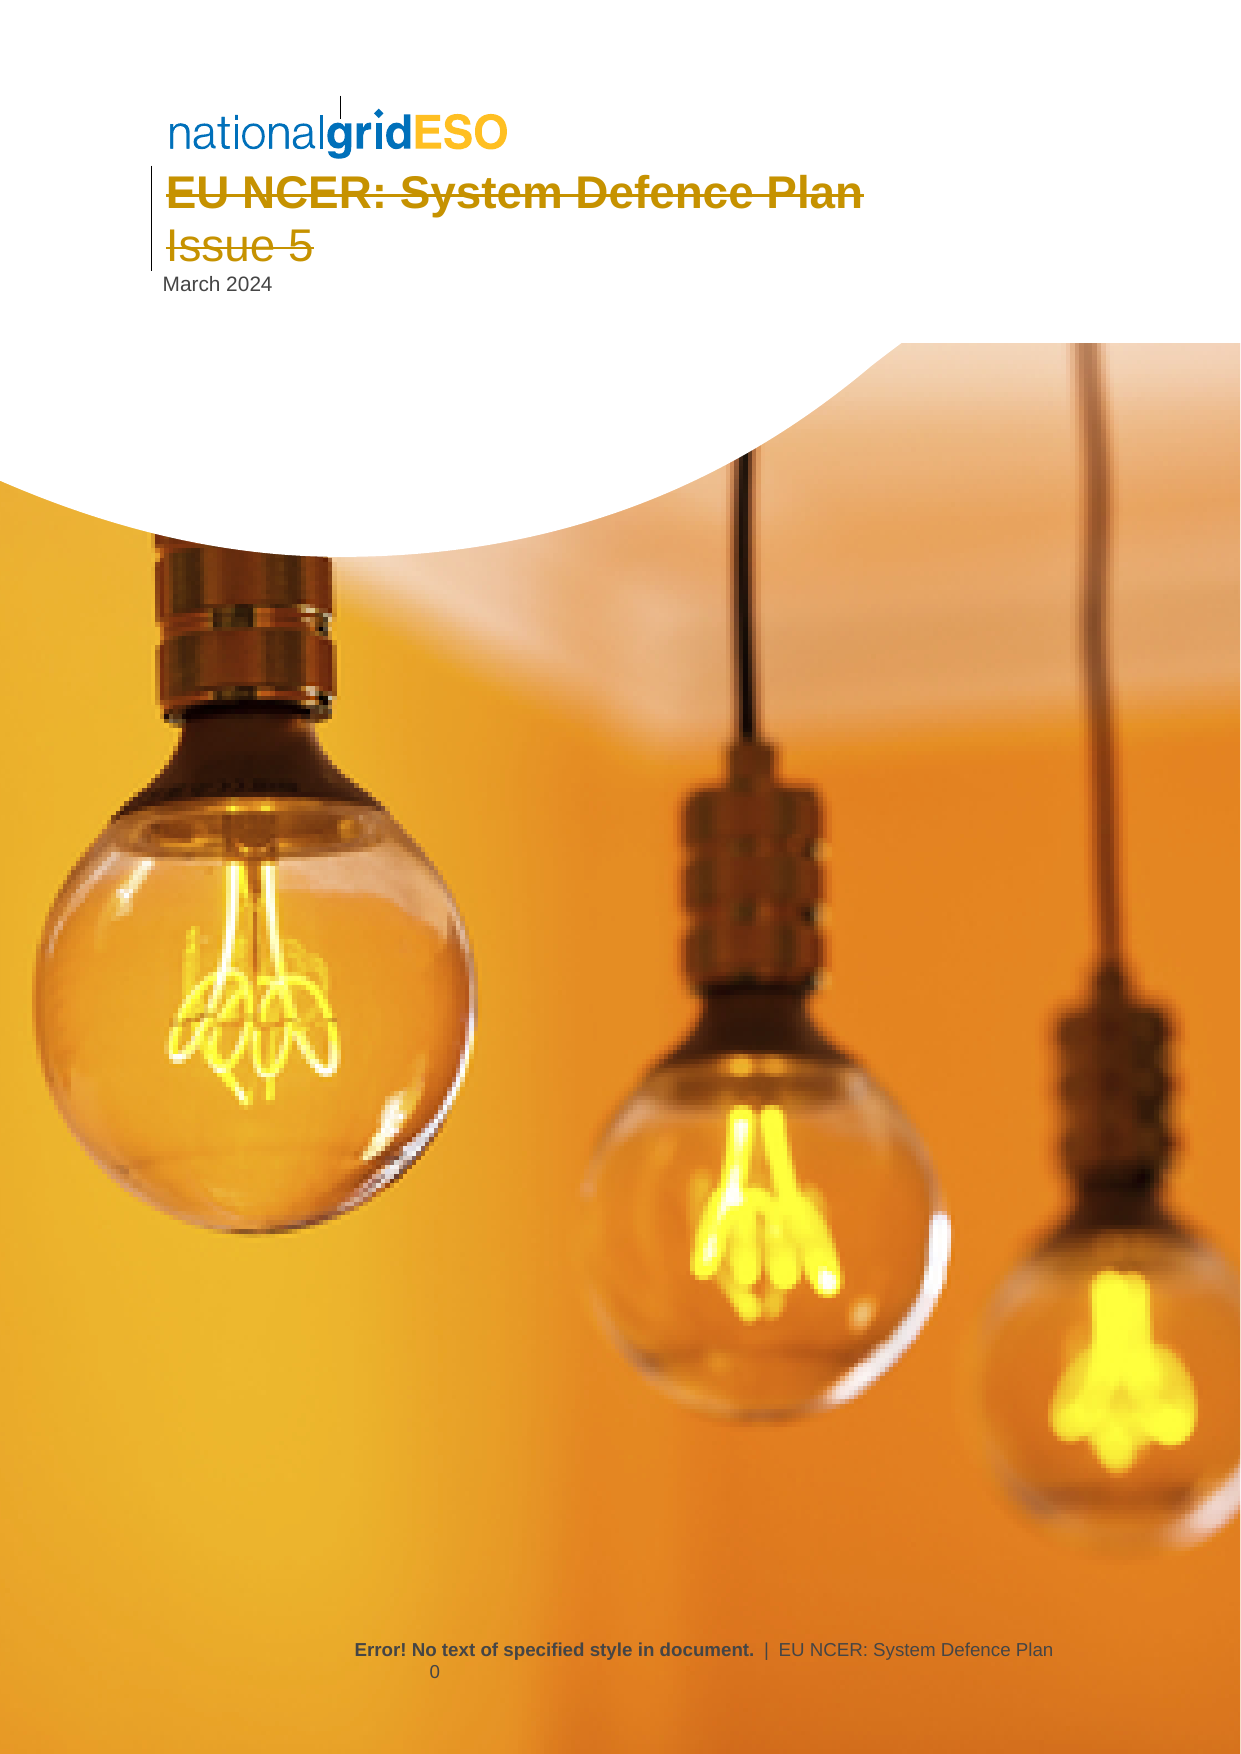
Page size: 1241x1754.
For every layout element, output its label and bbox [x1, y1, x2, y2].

picture [0, 343, 1241, 1754]
